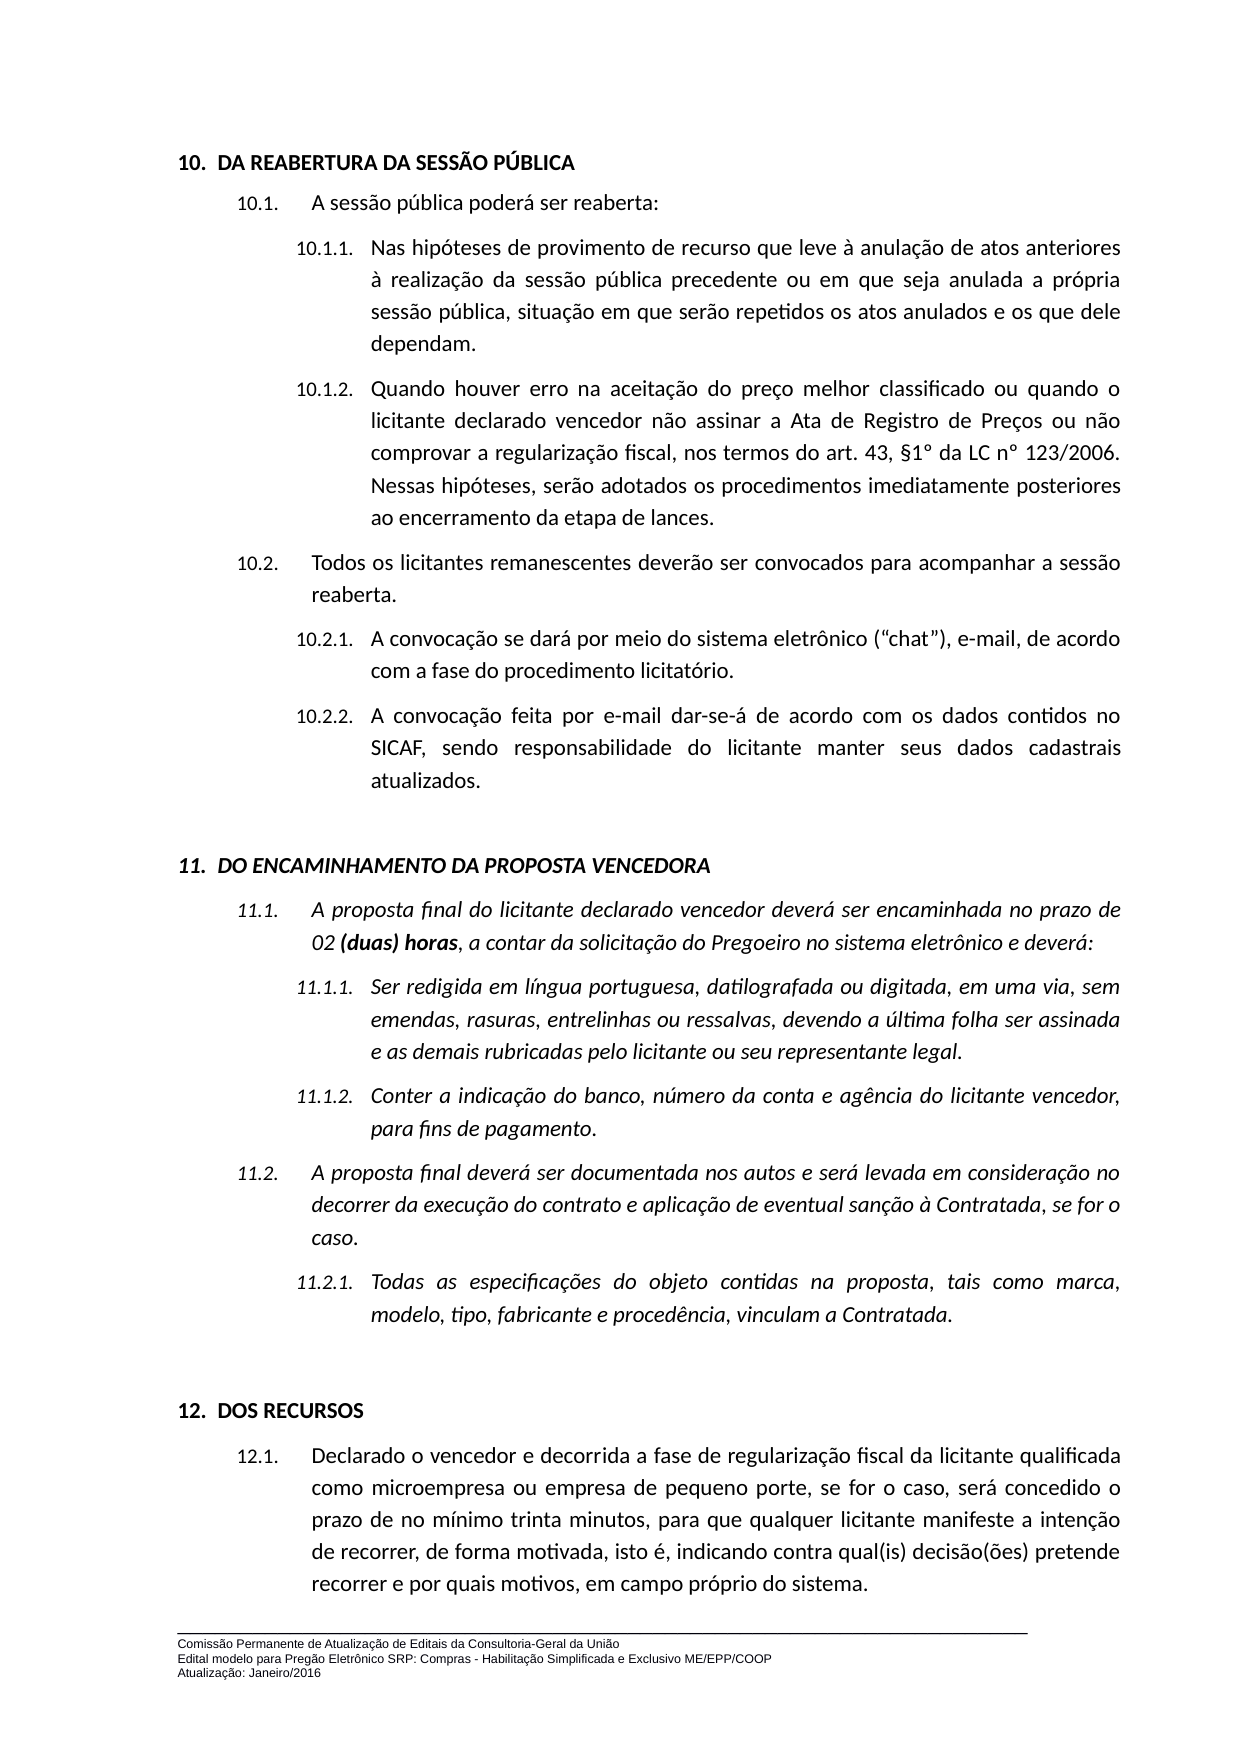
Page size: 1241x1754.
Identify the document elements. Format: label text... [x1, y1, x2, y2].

list Ser redigida em língua portuguesa, datilografada ou digitada, em uma via, sem emendas, rasuras, entrelinhas ou ressalvas, devendo a última folha ser assinada e as demais rubricadas pelo licitante ou seu representante legal. [296, 972, 1122, 1065]
list A proposta final do licitante declarado vencedor deverá ser encaminhada no prazo de 02 (duas) horas, a contar da solicitação do Pregoeiro no sistema eletrônico e deverá: [236, 896, 1122, 956]
list A proposta final deverá ser documentada nos autos e será levada em consideração no decorrer da execução do contrato e aplicação de eventual sanção à Contratada, se for o caso. [236, 1158, 1122, 1251]
list Todos os licitantes remanescentes deverão ser convocados para acompanhar a sessão reaberta. [236, 548, 1122, 608]
list Quando houver erro na aceitação do preço melhor classificado ou quando o licitante declarado vencedor não assinar a Ata de Registro de Preços ou não comprovar a regularização fiscal, nos termos do art. 43, §1º da LC nº 123/2006. Nessas hipóteses, serão adotados os procedimentos imediatamente posteriores ao encerramento da etapa de lances. [296, 374, 1122, 531]
list Conter a indicação do banco, número da conta e agência do licitante vencedor, para fins de pagamento. [296, 1082, 1122, 1142]
list A sessão pública poderá ser reaberta: [236, 188, 1122, 216]
list DO ENCAMINHAMENTO DA PROPOSTA VENCEDORA [177, 851, 1122, 879]
list Nas hipóteses de provimento de recurso que leve à anulação de atos anteriores à realização da sessão pública precedente ou em que seja anulada a própria sessão pública, situação em que serão repetidos os atos anulados e os que dele dependam. [296, 233, 1122, 357]
list DOS RECURSOS [177, 1396, 1122, 1424]
list DA REABERTURA DA SESSÃO PÚBLICA [177, 148, 1122, 176]
list Declarado o vencedor e decorrida a fase de regularização fiscal da licitante qualificada como microempresa ou empresa de pequeno porte, se for o caso, será concedido o prazo de no mínimo trinta minutos, para que qualquer licitante manifeste a intenção de recorrer, de forma motivada, isto é, indicando contra qual(is) decisão(ões) pretende recorrer e por quais motivos, em campo próprio do sistema. [236, 1441, 1122, 1597]
list Todas as especificações do objeto contidas na proposta, tais como marca, modelo, tipo, fabricante e procedência, vinculam a Contratada. [296, 1267, 1122, 1328]
list A convocação feita por e-mail dar-se-á de acordo com os dados contidos no SICAF, sendo responsabilidade do licitante manter seus dados cadastrais atualizados. [296, 701, 1122, 794]
list A convocação se dará por meio do sistema eletrônico (“chat”), e-mail, de acordo com a fase do procedimento licitatório. [296, 624, 1122, 685]
